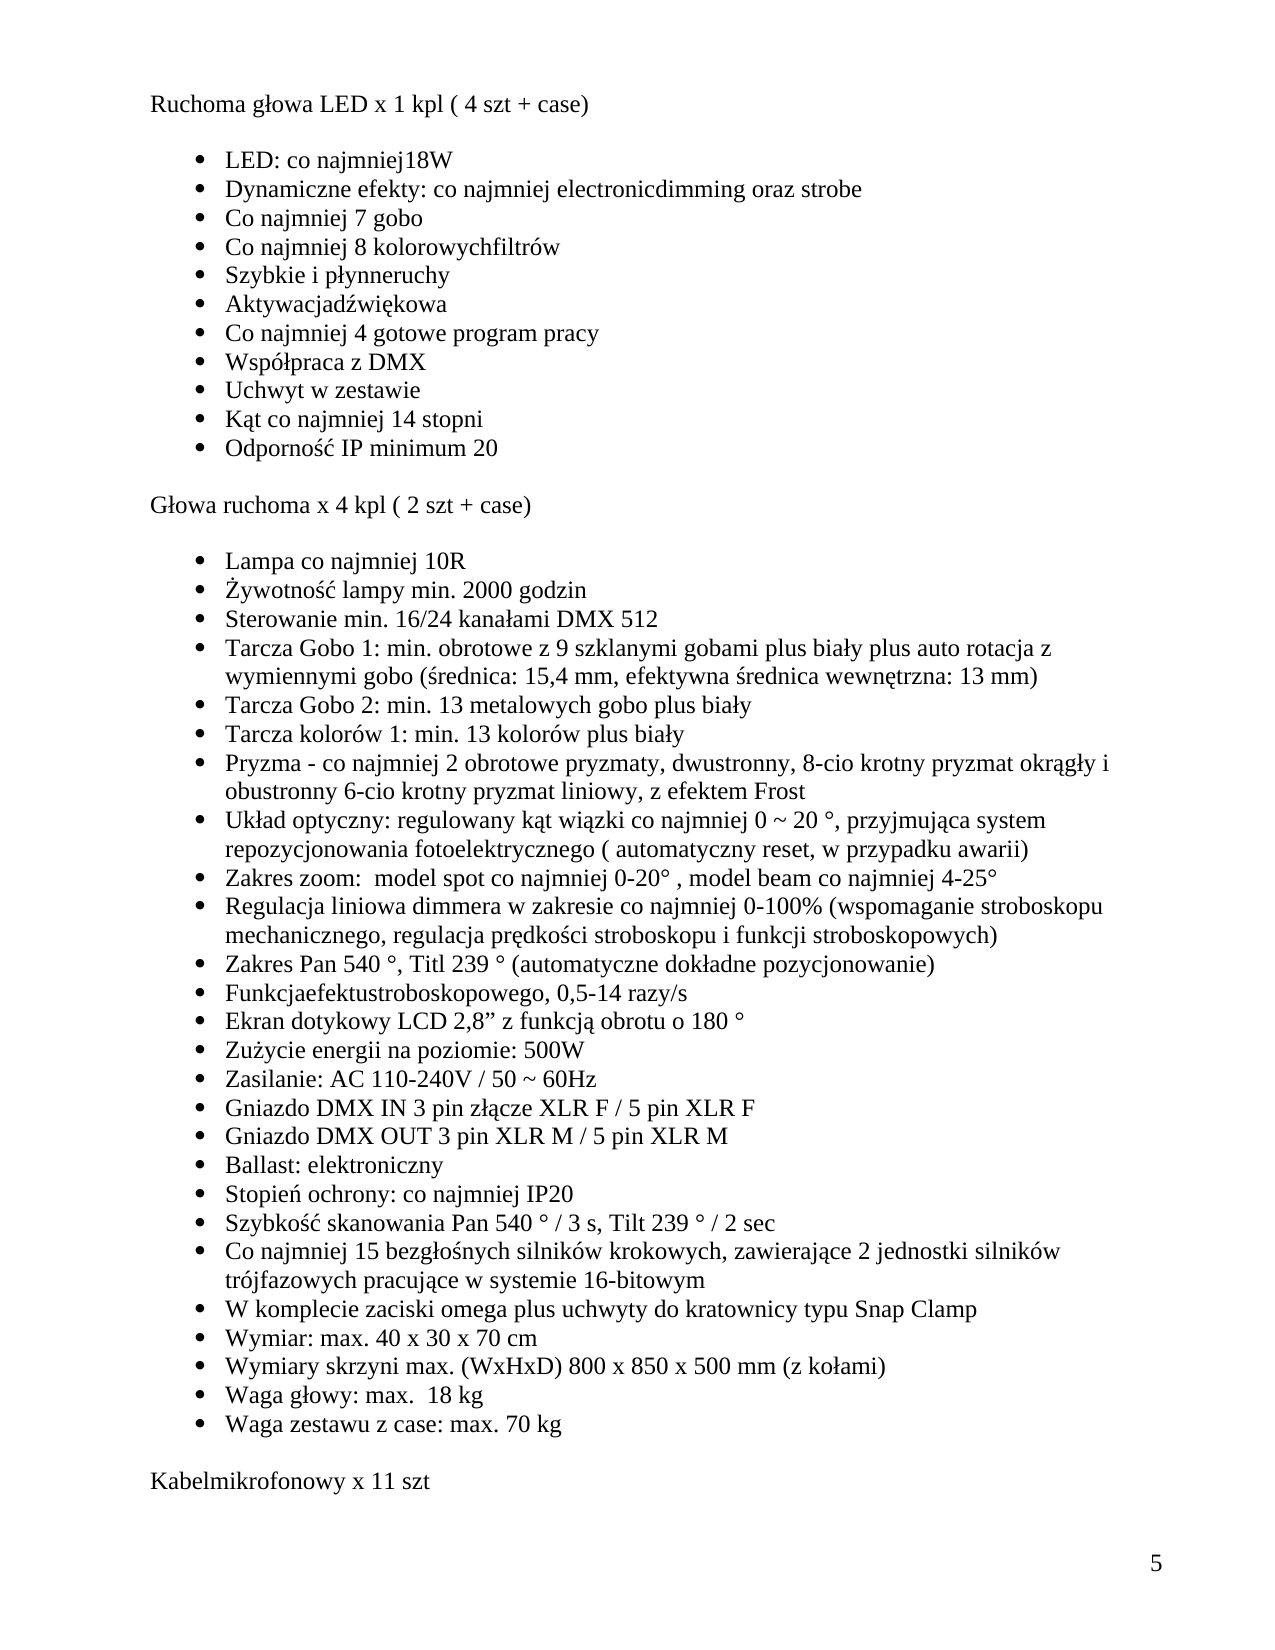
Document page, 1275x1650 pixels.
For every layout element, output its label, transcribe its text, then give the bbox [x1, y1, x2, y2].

list Szybkie i płynneruchy [196, 260, 1162, 289]
list Zasilanie: AC 110-240V / 50 ~ 60Hz [196, 1064, 1162, 1093]
list Ekran dotykowy LCD 2,8” z funkcją obrotu o 180 ° [196, 1006, 1162, 1035]
list Współpraca z DMX [196, 347, 1162, 375]
list Tarcza Gobo 1: min. obrotowe z 9 szklanymi gobami plus biały plus auto rotacja z wymiennymi gobo (średnica: 15,4 mm, efektywna średnica wewnętrzna: 13 mm) [196, 633, 1162, 690]
list Tarcza Gobo 2: min. 13 metalowych gobo plus biały [196, 690, 1162, 719]
list Waga zestawu z case: max. 70 kg [196, 1409, 1162, 1438]
list LED: co najmniej18W [196, 145, 1162, 174]
list Uchwyt w zestawie [196, 375, 1162, 404]
list Zużycie energii na poziomie: 500W [196, 1035, 1162, 1064]
list Zakres Pan 540 °, Titl 239 ° (automatyczne dokładne pozycjonowanie) [196, 949, 1162, 978]
list Co najmniej 4 gotowe program pracy [196, 318, 1162, 347]
list Dynamiczne efekty: co najmniej electronicdimming oraz strobe [196, 174, 1162, 203]
list Lampa co najmniej 10R [196, 546, 1162, 575]
list Ballast: elektroniczny [196, 1150, 1162, 1179]
list Sterowanie min. 16/24 kanałami DMX 512 [196, 604, 1162, 633]
text Kabelmikrofonowy x 11 szt [150, 1466, 1162, 1494]
list Pryzma - co najmniej 2 obrotowe pryzmaty, dwustronny, 8-cio krotny pryzmat okrągły i obustronny 6-cio krotny pryzmat liniowy, z efektem Frost [196, 748, 1162, 805]
list Co najmniej 7 gobo [196, 203, 1162, 232]
list Co najmniej 8 kolorowychfiltrów [196, 232, 1162, 260]
list Odporność IP minimum 20 [196, 433, 1162, 462]
list Aktywacjadźwiękowa [196, 289, 1162, 318]
list Waga głowy: max. 18 kg [196, 1380, 1162, 1409]
list Żywotność lampy min. 2000 godzin [196, 575, 1162, 604]
list Gniazdo DMX OUT 3 pin XLR M / 5 pin XLR M [196, 1121, 1162, 1150]
list Tarcza kolorów 1: min. 13 kolorów plus biały [196, 719, 1162, 748]
list Kąt co najmniej 14 stopni [196, 404, 1162, 433]
list Gniazdo DMX IN 3 pin złącze XLR F / 5 pin XLR F [196, 1093, 1162, 1121]
list Regulacja liniowa dimmera w zakresie co najmniej 0-100% (wspomaganie stroboskopu mechanicznego, regulacja prędkości stroboskopu i funkcji stroboskopowych) [196, 891, 1162, 949]
list W komplecie zaciski omega plus uchwyty do kratownicy typu Snap Clamp [196, 1294, 1162, 1323]
list Funkcjaefektustroboskopowego, 0,5-14 razy/s [196, 978, 1162, 1006]
list Szybkość skanowania Pan 540 ° / 3 s, Tilt 239 ° / 2 sec [196, 1208, 1162, 1236]
list Zakres zoom: model spot co najmniej 0-20° , model beam co najmniej 4-25° [196, 863, 1162, 891]
list Co najmniej 15 bezgłośnych silników krokowych, zawierające 2 jednostki silników trójfazowych pracujące w systemie 16-bitowym [196, 1236, 1162, 1294]
list Układ optyczny: regulowany kąt wiązki co najmniej 0 ~ 20 °, przyjmująca system repozycjonowania fotoelektrycznego ( automatyczny reset, w przypadku awarii) [196, 805, 1162, 863]
text Ruchoma głowa LED x 1 kpl ( 4 szt + case) [150, 89, 1162, 117]
text Głowa ruchoma x 4 kpl ( 2 szt + case) [150, 490, 1162, 518]
list Stopień ochrony: co najmniej IP20 [196, 1179, 1162, 1208]
list Wymiary skrzyni max. (WxHxD) 800 x 850 x 500 mm (z kołami) [196, 1351, 1162, 1380]
list Wymiar: max. 40 x 30 x 70 cm [196, 1323, 1162, 1351]
